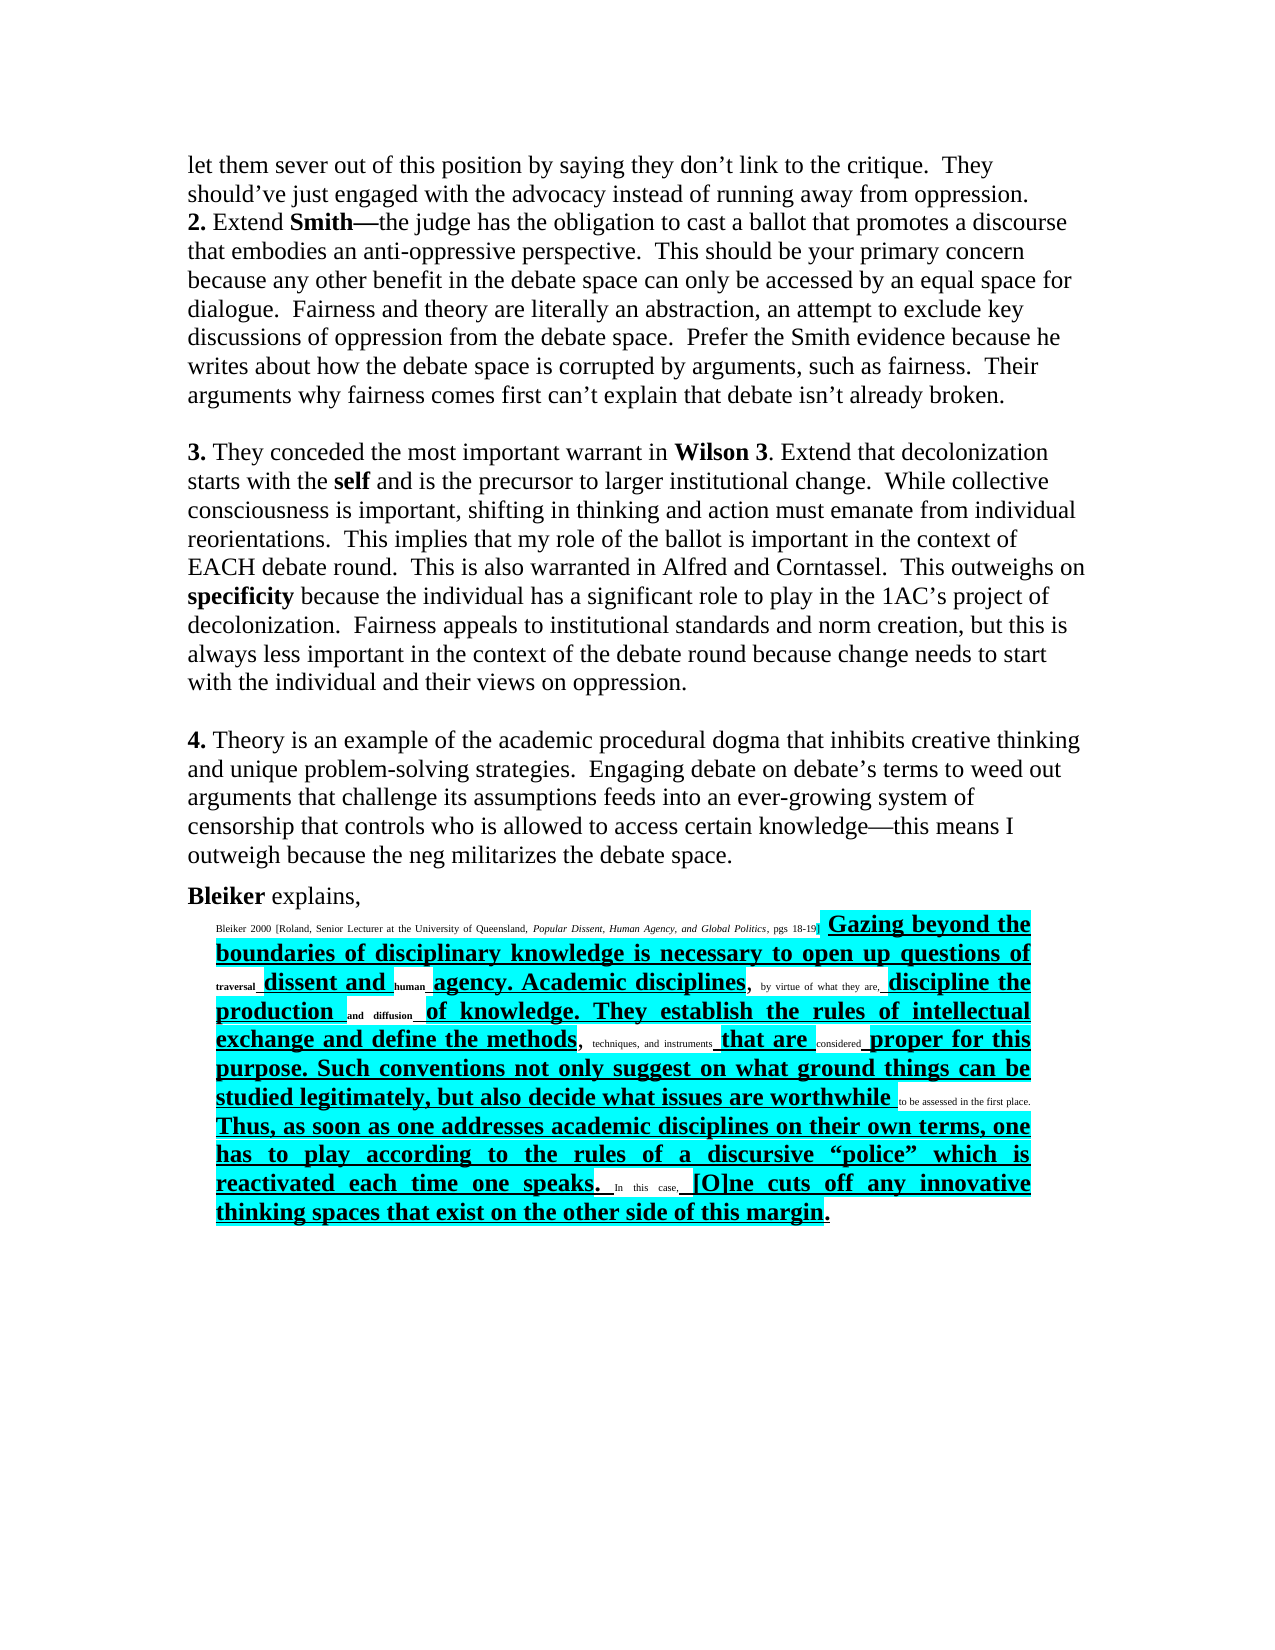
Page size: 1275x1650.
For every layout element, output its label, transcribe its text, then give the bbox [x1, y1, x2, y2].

text Bleiker explains, [187, 881, 1031, 909]
text 3. They conceded the most important warrant in Wilson 3. Extend that decolonization starts with the self and is the precursor to larger institutional change. While collective consciousness is important, shifting in thinking and action must emanate from individual reorientations. This implies that my role of the ballot is important in the context of EACH debate round. This is also warranted in Alfred and Corntassel. This outweighs on specificity because the individual has a significant role to play in the 1AC’s project of decolonization. Fairness appeals to institutional standards and norm creation, but this is always less important in the context of the debate round because change needs to start with the individual and their views on oppression. [187, 437, 1087, 696]
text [187, 150, 1087, 207]
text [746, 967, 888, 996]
text 2. Extend Smith—the judge has the obligation to cast a ballot that promotes a discourse that embodies an anti-oppressive perspective. This should be your primary concern because any other benefit in the debate space can only be accessed by an equal space for dialogue. Fairness and theory are literally an abstraction, an attempt to exclude key discussions of oppression from the debate space. Prefer the Smith evidence because he writes about how the debate space is corrupted by arguments, such as fairness. Their arguments why fairness comes first can’t explain that debate isn’t already broken. [187, 207, 1087, 409]
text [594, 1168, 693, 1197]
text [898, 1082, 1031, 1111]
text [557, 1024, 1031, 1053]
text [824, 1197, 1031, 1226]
text 4. Theory is an example of the academic procedural dogma that inhibits creative thinking and unique problem-solving strategies. Engaging debate on debate’s terms to weed out arguments that challenge its assumptions feeds into an ever-growing system of censorship that controls who is allowed to access certain knowledge—this means I outweigh because the neg militarizes the debate space. [187, 725, 1087, 869]
